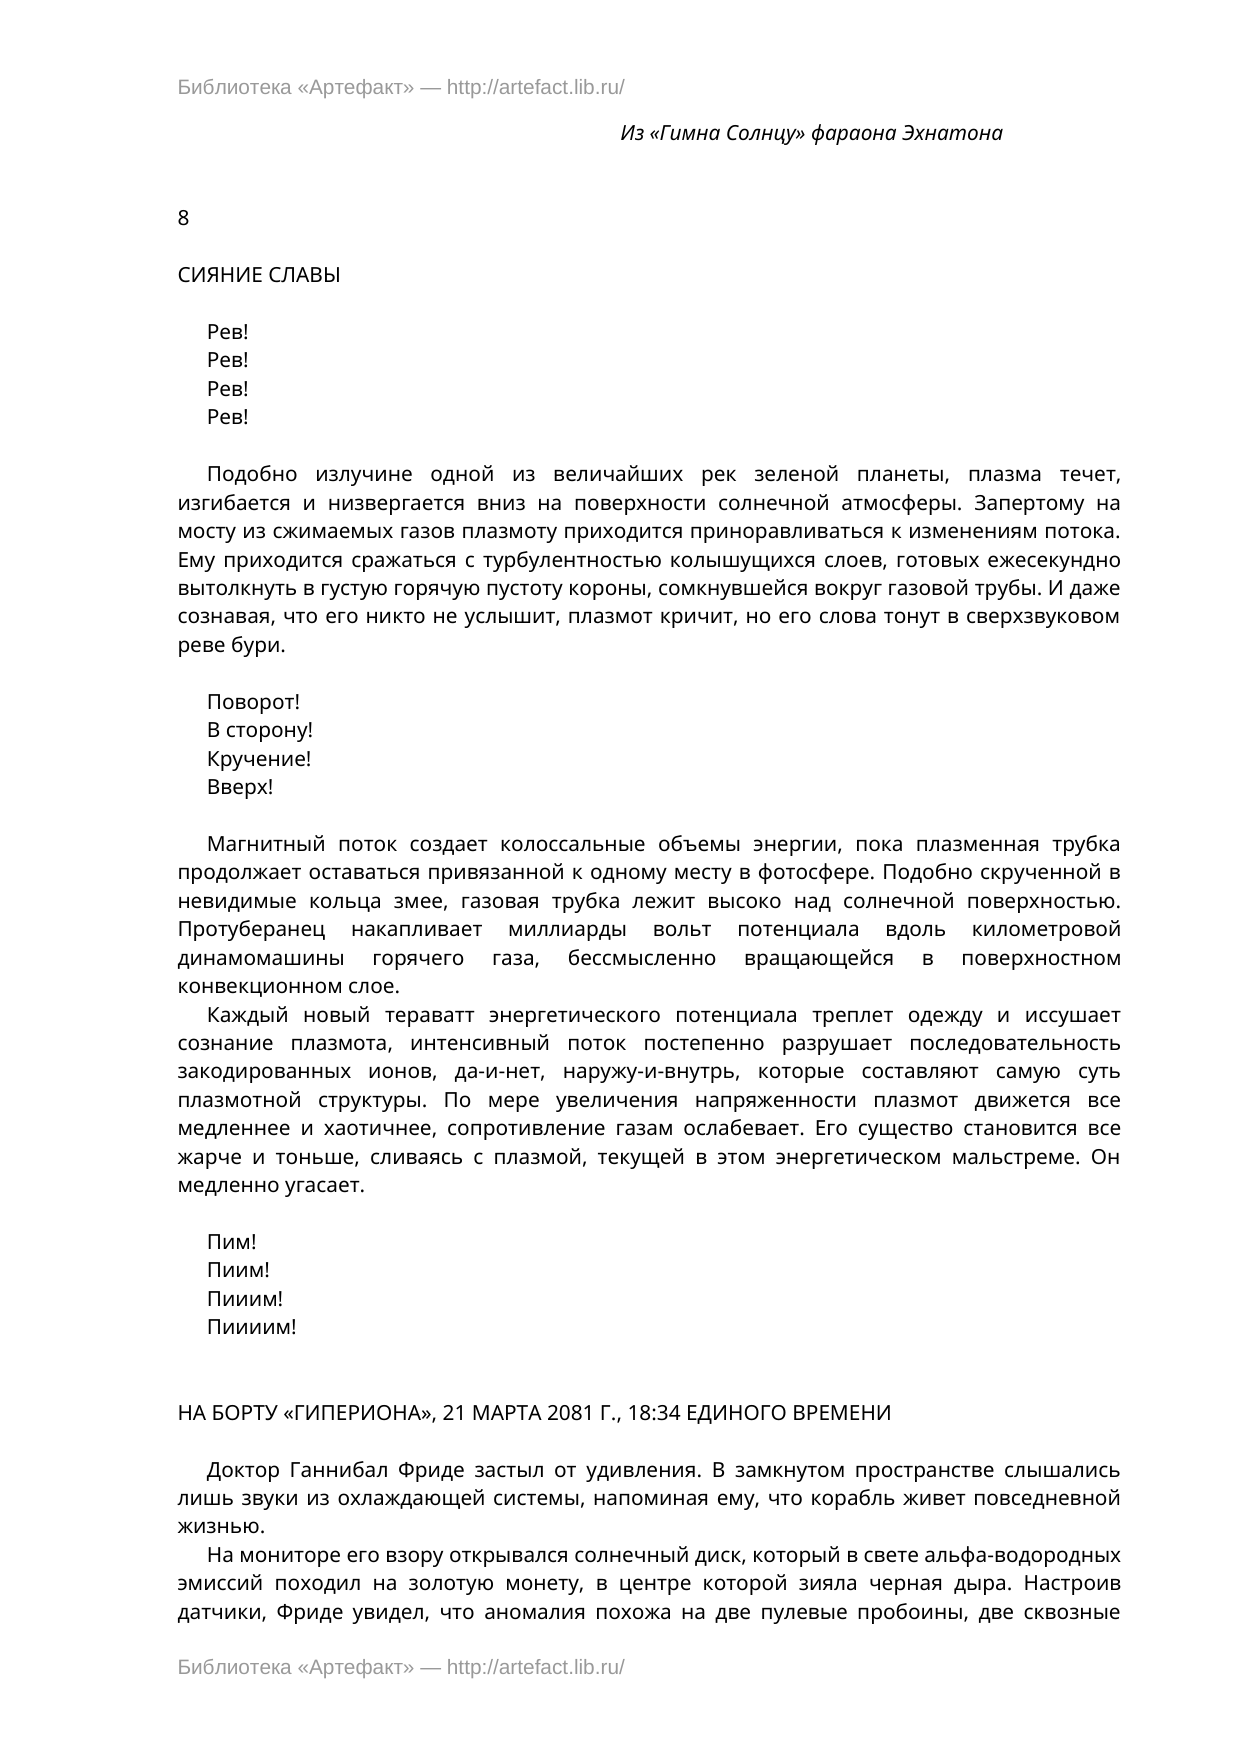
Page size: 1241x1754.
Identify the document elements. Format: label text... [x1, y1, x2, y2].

text Каждый новый тераватт энергетического потенциала треплет одежду и иссушает сознание плазмота, интенсивный поток постепенно разрушает последовательность закодированных ионов, да-и-нет, наружу-и-внутрь, которые составляют самую суть плазмотной структуры. По мере увеличения напряженности плазмот движется все медленнее и хаотичнее, сопротивление газам ослабевает. Его существо становится все жарче и тоньше, сливаясь с плазмой, текущей в этом энергетическом мальстреме. Он медленно угасает. [177, 1000, 1122, 1199]
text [177, 1540, 1122, 1625]
text Доктор Ганнибал Фриде застыл от удивления. В замкнутом пространстве слышались лишь звуки из охлаждающей системы, напоминая ему, что корабль живет повседневной жизнью. [177, 1455, 1122, 1540]
text 8 [177, 203, 1122, 232]
text Пииим! [177, 1284, 1122, 1312]
text Рев! [177, 346, 1122, 374]
text Поворот! [177, 687, 1122, 715]
subtitle Из «Гимна Солнцу» фараона Эхнатона [591, 118, 1122, 147]
text СИЯНИЕ СЛАВЫ [177, 260, 1122, 289]
text Пиим! [177, 1256, 1122, 1284]
text Магнитный поток создает колоссальные объемы энергии, пока плазменная трубка продолжает оставаться привязанной к одному месту в фотосфере. Подобно скрученной в невидимые кольца змее, газовая трубка лежит высоко над солнечной поверхностью. Протуберанец накапливает миллиарды вольт потенциала вдоль километровой динамомашины горячего газа, бессмысленно вращающейся в поверхностном конвекционном слое. [177, 829, 1122, 1000]
text Вверх! [177, 772, 1122, 801]
text Рев! [177, 402, 1122, 431]
text Рев! [177, 317, 1122, 346]
text Пиииим! [177, 1312, 1122, 1341]
text Подобно излучине одной из величайших рек зеленой планеты, плазма течет, изгибается и низвергается вниз на поверхности солнечной атмосферы. Запертому на мосту из сжимаемых газов плазмоту приходится приноравливаться к изменениям потока. Ему приходится сражаться с турбулентностью колышущихся слоев, готовых ежесекундно вытолкнуть в густую горячую пустоту короны, сомкнувшейся вокруг газовой трубы. И даже сознавая, что его никто не услышит, плазмот кричит, но его слова тонут в сверхзвуковом реве бури. [177, 459, 1122, 658]
text НА БОРТУ «ГИПЕРИОНА», 21 МАРТА 2081 Г., 18:34 ЕДИНОГО ВРЕМЕНИ [177, 1398, 1122, 1426]
text Пим! [177, 1227, 1122, 1256]
text Кручение! [177, 744, 1122, 772]
text В сторону! [177, 715, 1122, 744]
text Рев! [177, 374, 1122, 402]
